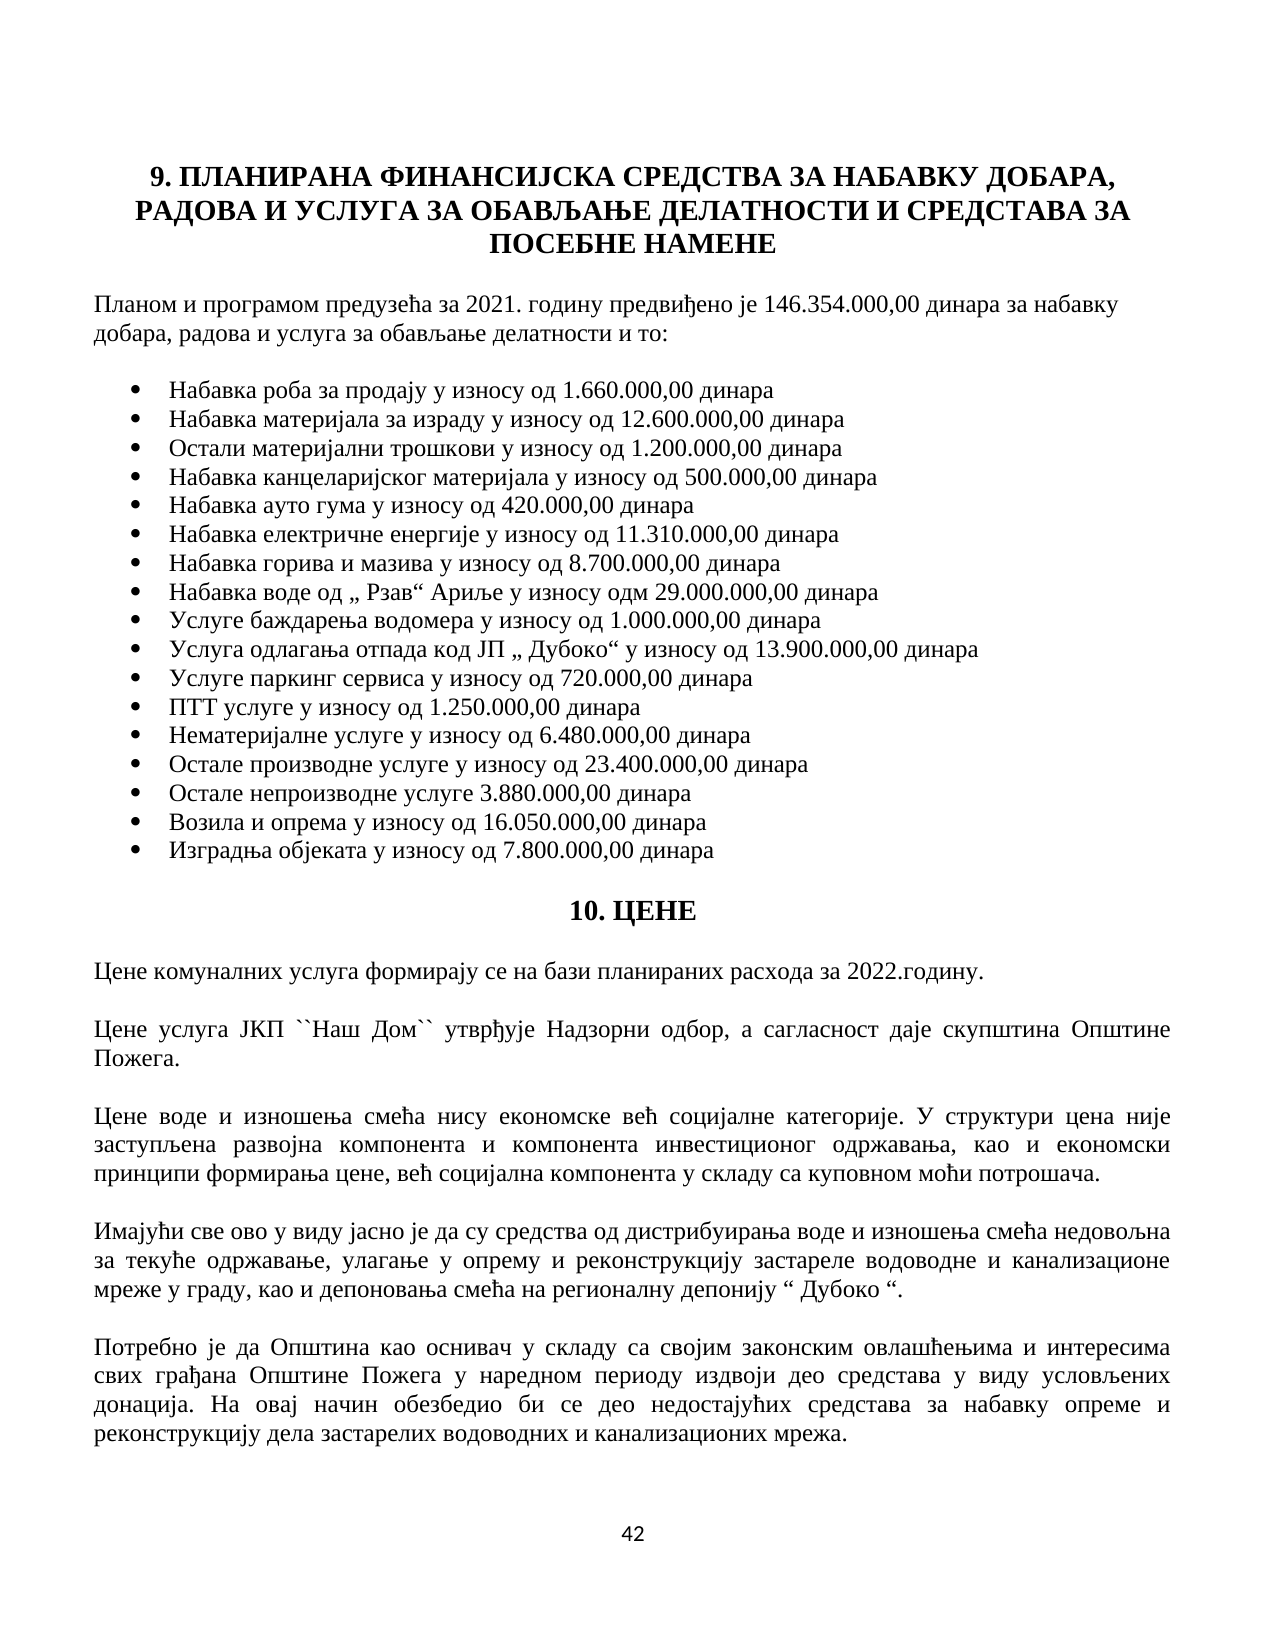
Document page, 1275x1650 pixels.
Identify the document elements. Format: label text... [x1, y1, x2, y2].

list ПТТ услуге у износу од 1.250.000,00 динара [131, 692, 1172, 721]
text 10. ЦЕНЕ [94, 893, 1172, 927]
text Потребно је да Општина као оснивач у складу са својим законским овлашћењима и интересима свих грађана Општине Пожега у наредном периоду издвоји део средстава у виду условљених донација. На овај начин обезбедио би се део недостајућих средстава за набавку опреме и реконструкцију дела застарелих водоводних и канализационих мрежа. [94, 1332, 1172, 1447]
list Набавка ауто гума у износу од 420.000,00 динара [131, 491, 1172, 519]
list Набавка горива и мазива у износу од 8.700.000,00 динара [131, 548, 1172, 577]
text 9. ПЛАНИРАНА ФИНАНСИЈСКА СРЕДСТВА ЗА НАБАВКУ ДОБАРА, РАДОВА И УСЛУГА ЗА ОБАВЉАЊЕ ДЕЛАТНОСТИ И СРЕДСТАВА ЗА ПОСЕБНЕ НАМЕНЕ [94, 159, 1172, 260]
list Набавка роба за продају у износу од 1.660.000,00 динара [131, 376, 1172, 404]
list Изградња објеката у износу од 7.800.000,00 динара [131, 836, 1172, 864]
list Услуге паркинг сервиса у износу од 720.000,00 динара [131, 663, 1172, 692]
list Нематеријалне услуге у износу од 6.480.000,00 динара [131, 721, 1172, 749]
list Набавка воде од „ Рзав“ Ариље у износу одм 29.000.000,00 динара [131, 577, 1172, 606]
list Остале производне услуге у износу од 23.400.000,00 динара [131, 749, 1172, 778]
text Цене комуналних услуга формирају се на бази планираних расхода за 2022.годину. [94, 956, 1172, 985]
text Цене услуга ЈКП ``Наш Дом`` утврђује Надзорни одбор, а сагласност даје скупштина Општине Пожега. [94, 1014, 1172, 1072]
list Набавка канцеларијског материјала у износу од 500.000,00 динара [131, 462, 1172, 491]
list Остале непроизводне услуге 3.880.000,00 динара [131, 778, 1172, 807]
list Услуга одлагања отпада код ЈП „ Дубоко“ у износу од 13.900.000,00 динара [131, 634, 1172, 663]
text Цене воде и изношења смећа нису економске већ социјалне категорије. У структури цена није заступљена развојна компонента и компонента инвестиционог одржавања, као и економски принципи формирања цене, већ социјална компонента у складу са куповном моћи потрошача. [94, 1101, 1172, 1187]
list Услуге баждарења водомера у износу од 1.000.000,00 динара [131, 606, 1172, 634]
text Планом и програмом предузећа за 2021. годину предвиђено је 146.354.000,00 динара за набавку добара, радова и услуга за обављање делатности и то: [94, 289, 1172, 346]
list Набавка електричне енергије у износу од 11.310.000,00 динара [131, 519, 1172, 548]
list Остали материјални трошкови у износу од 1.200.000,00 динара [131, 433, 1172, 462]
list Возила и опрема у износу од 16.050.000,00 динара [131, 807, 1172, 836]
list Набавка материјала за израду у износу од 12.600.000,00 динара [131, 404, 1172, 433]
text Имајући све ово у виду јасно је да су средства од дистрибуирања воде и изношења смећа недовољна за текуће одржавање, улагање у опрему и реконструкцију застареле водоводне и канализационе мреже у граду, као и депоновања смећа на регионалну депонију “ Дубоко “. [94, 1216, 1172, 1302]
